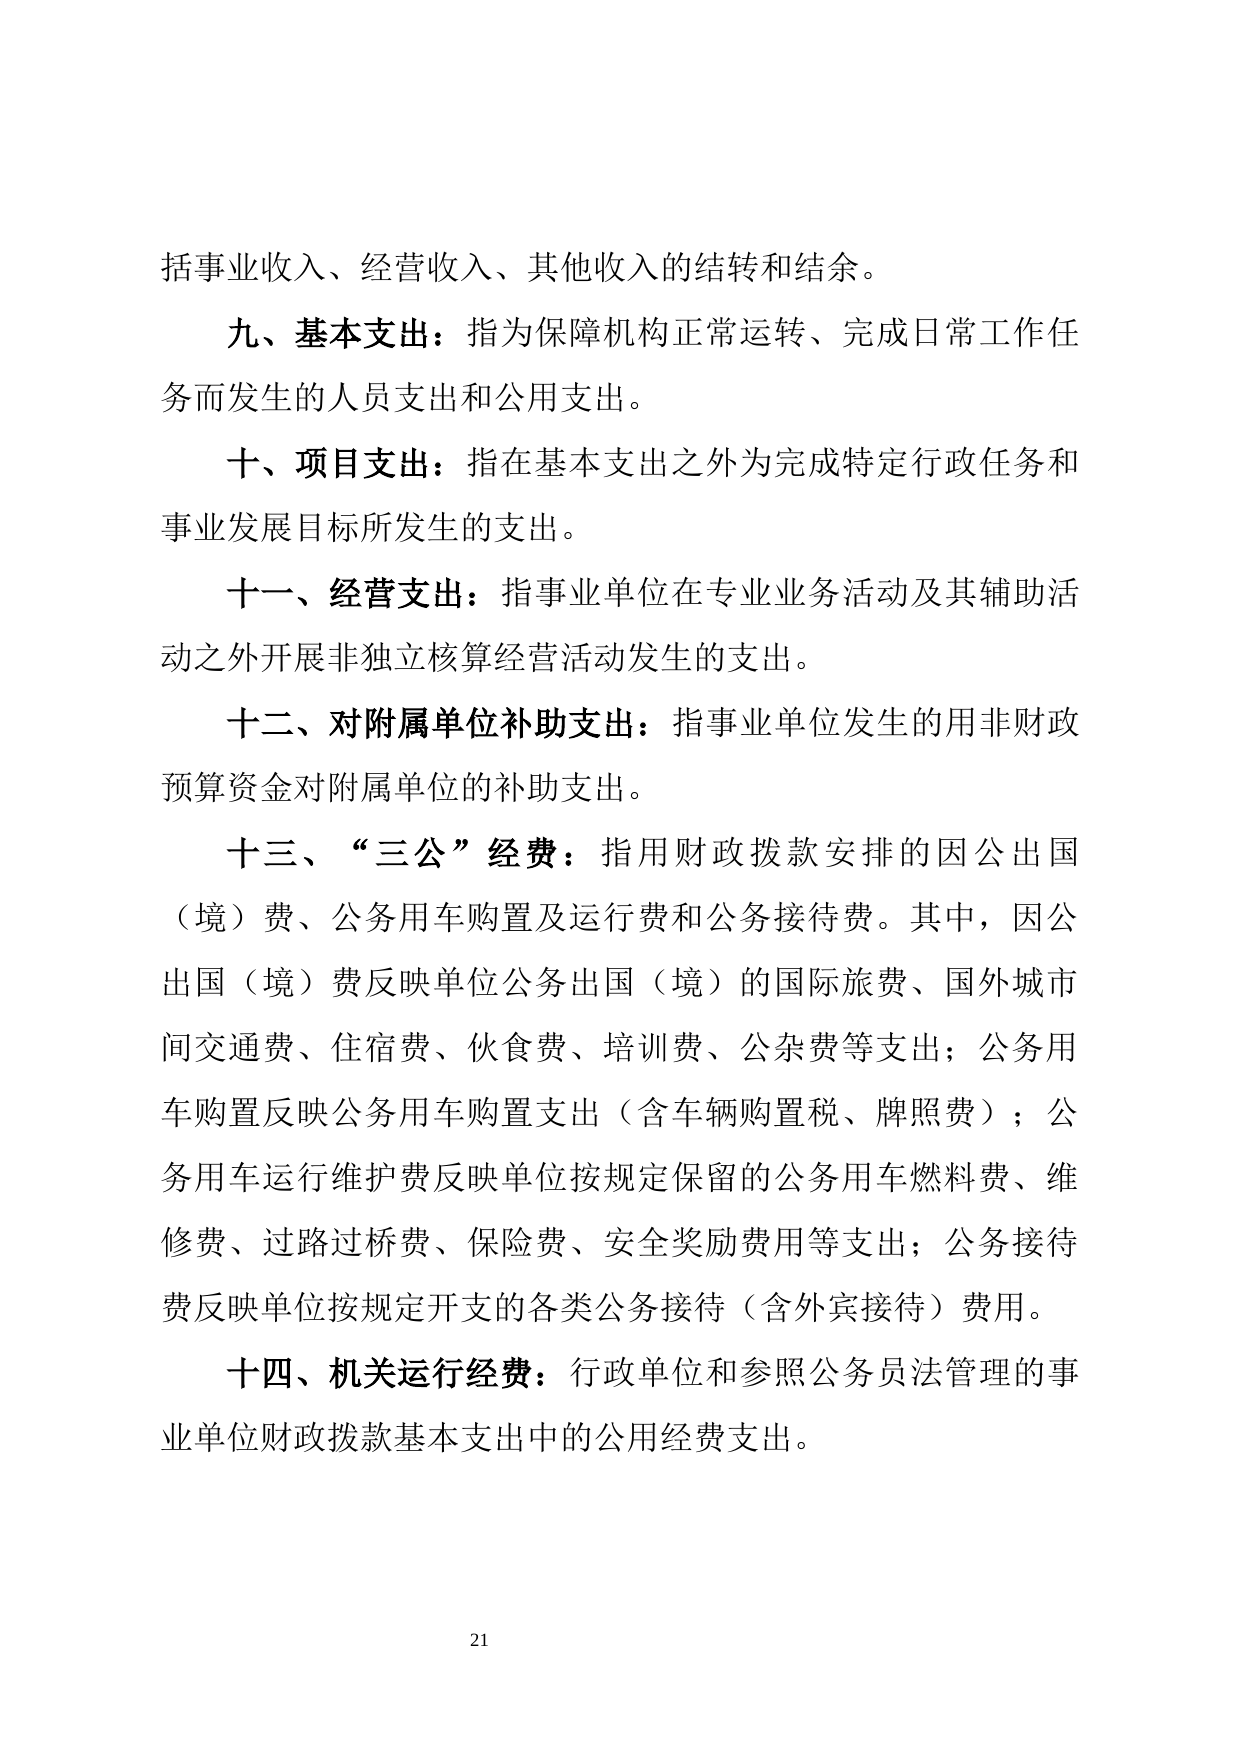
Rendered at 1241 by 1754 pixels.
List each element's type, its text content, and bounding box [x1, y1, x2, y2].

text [159, 233, 1081, 298]
text 十四、机关运行经费：行政单位和参照公务员法管理的事业单位财政拨款基本支出中的公用经费支出。 [159, 1338, 1081, 1468]
text 十、项目支出：指在基本支出之外为完成特定行政任务和事业发展目标所发生的支出。 [159, 428, 1081, 558]
text 九、基本支出：指为保障机构正常运转、完成日常工作任务而发生的人员支出和公用支出。 [159, 298, 1081, 428]
text 十一、经营支出：指事业单位在专业业务活动及其辅助活动之外开展非独立核算经营活动发生的支出。 [159, 558, 1081, 688]
text 十三、“三公”经费：指用财政拨款安排的因公出国（境）费、公务用车购置及运行费和公务接待费。其中，因公出国（境）费反映单位公务出国（境）的国际旅费、国外城市间交通费、住宿费、伙食费、培训费、公杂费等支出；公务用车购置反映公务用车购置支出（含车辆购置税、牌照费）；公务用车运行维护费反映单位按规定保留的公务用车燃料费、维修费、过路过桥费、保险费、安全奖励费用等支出；公务接待费反映单位按规定开支的各类公务接待（含外宾接待）费用。 [159, 818, 1081, 1338]
text 十二、对附属单位补助支出：指事业单位发生的用非财政预算资金对附属单位的补助支出。 [159, 688, 1081, 818]
